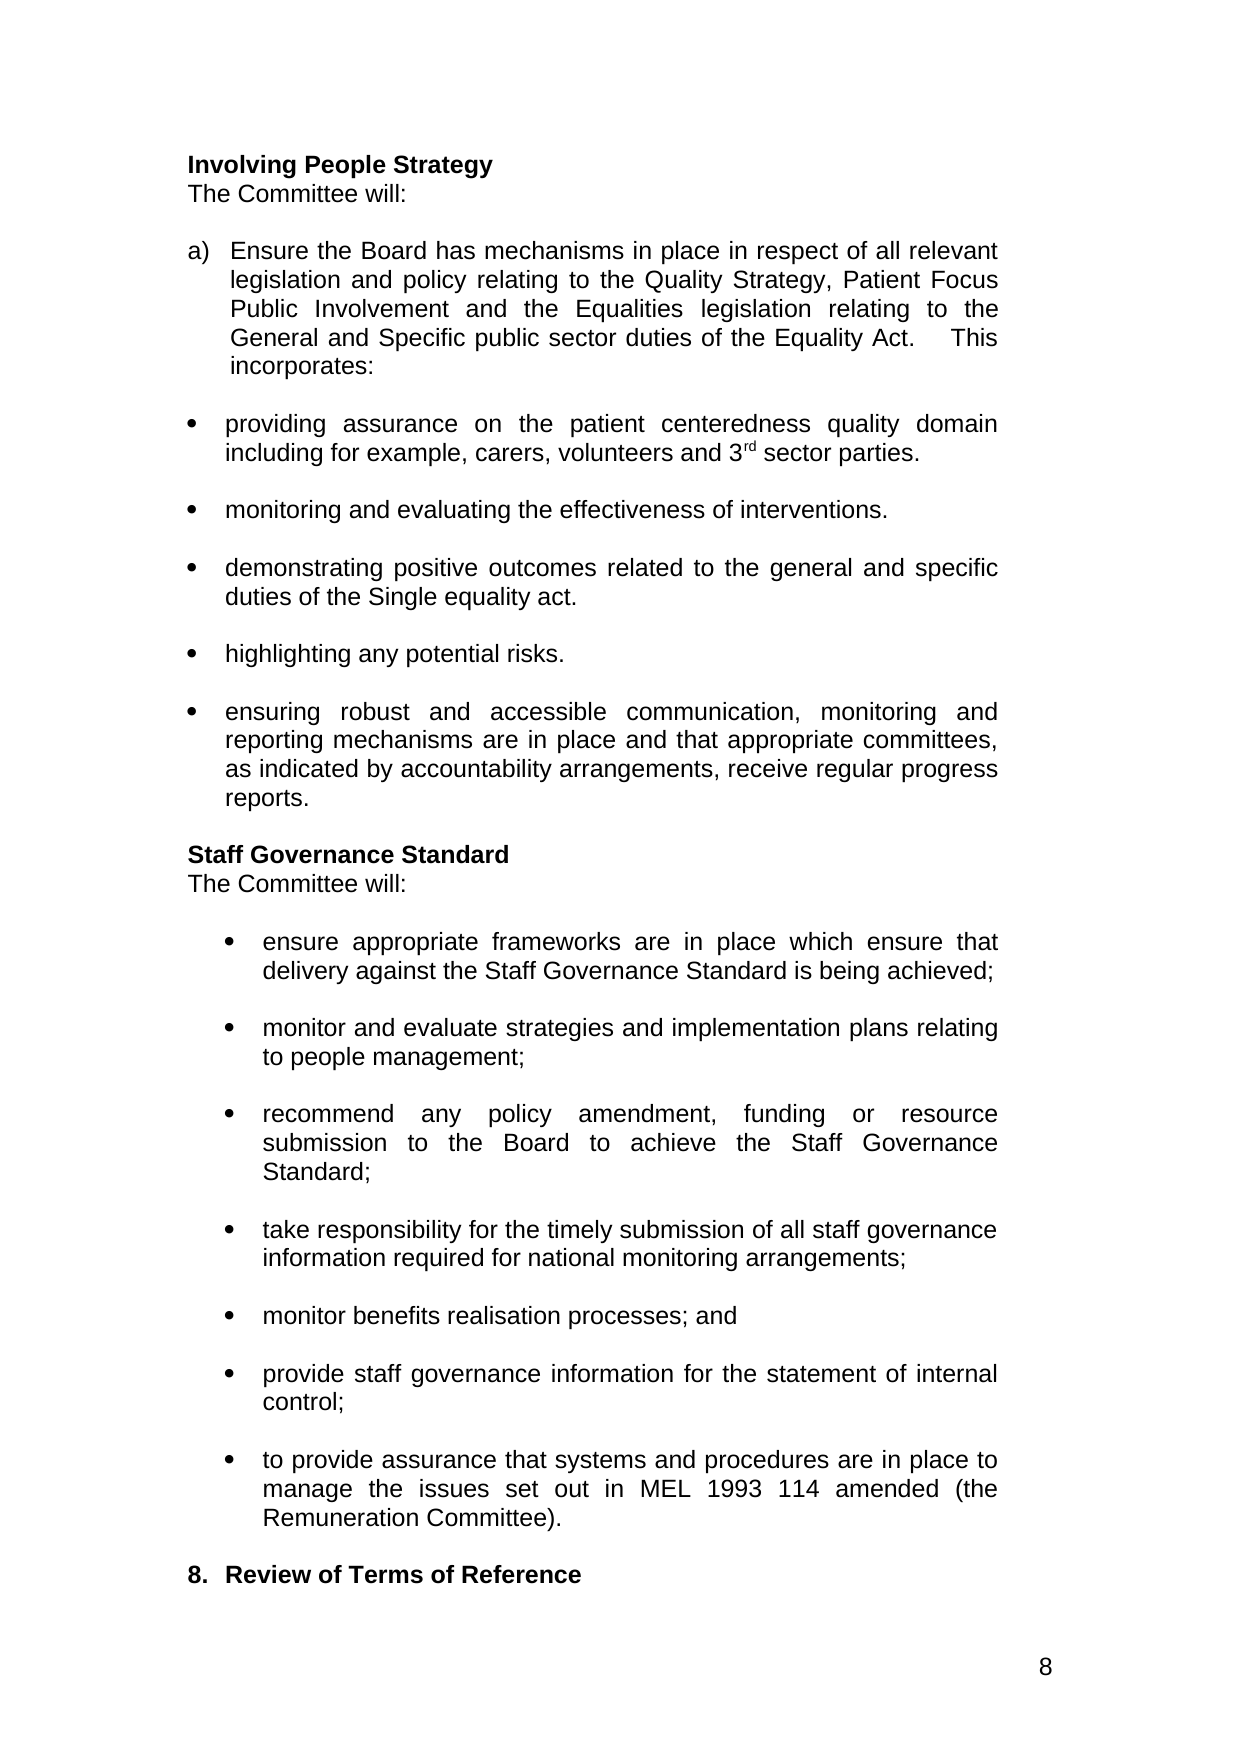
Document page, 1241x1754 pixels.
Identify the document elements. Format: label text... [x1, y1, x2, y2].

list monitoring and evaluating the effectiveness of interventions. [187, 495, 999, 524]
list ensuring robust and accessible communication, monitoring and reporting mechanisms are in place and that appropriate committees, as indicated by accountability arrangements, receive regular progress reports. [187, 697, 999, 812]
text The Committee will: [187, 869, 999, 898]
list to provide assurance that systems and procedures are in place to manage the issues set out in MEL 1993 114 amended (the Remuneration Committee). [225, 1445, 999, 1531]
list Ensure the Board has mechanisms in place in respect of all relevant legislation and policy relating to the Quality Strategy, Patient Focus Public Involvement and the Equalities legislation relating to the General and Specific public sector duties of the Equality Act. This incorporates: [187, 236, 999, 380]
list monitor benefits realisation processes; and [225, 1301, 999, 1330]
text 8. Review of Terms of Reference [187, 1560, 999, 1589]
text The Committee will: [187, 179, 999, 207]
list provide staff governance information for the statement of internal control; [225, 1358, 999, 1416]
list take responsibility for the timely submission of all staff governance information required for national monitoring arrangements; [225, 1214, 999, 1272]
list highlighting any potential risks. [187, 639, 999, 668]
list providing assurance on the patient centeredness quality domain including for example, carers, volunteers and 3rd sector parties. [187, 409, 999, 466]
text Involving People Strategy [187, 150, 999, 179]
list monitor and evaluate strategies and implementation plans relating to people management; [225, 1013, 999, 1071]
text Staff Governance Standard [187, 841, 999, 869]
list demonstrating positive outcomes related to the general and specific duties of the Single equality act. [187, 553, 999, 610]
list recommend any policy amendment, funding or resource submission to the Board to achieve the Staff Governance Standard; [225, 1099, 999, 1186]
list ensure appropriate frameworks are in place which ensure that delivery against the Staff Governance Standard is being achieved; [225, 927, 999, 984]
